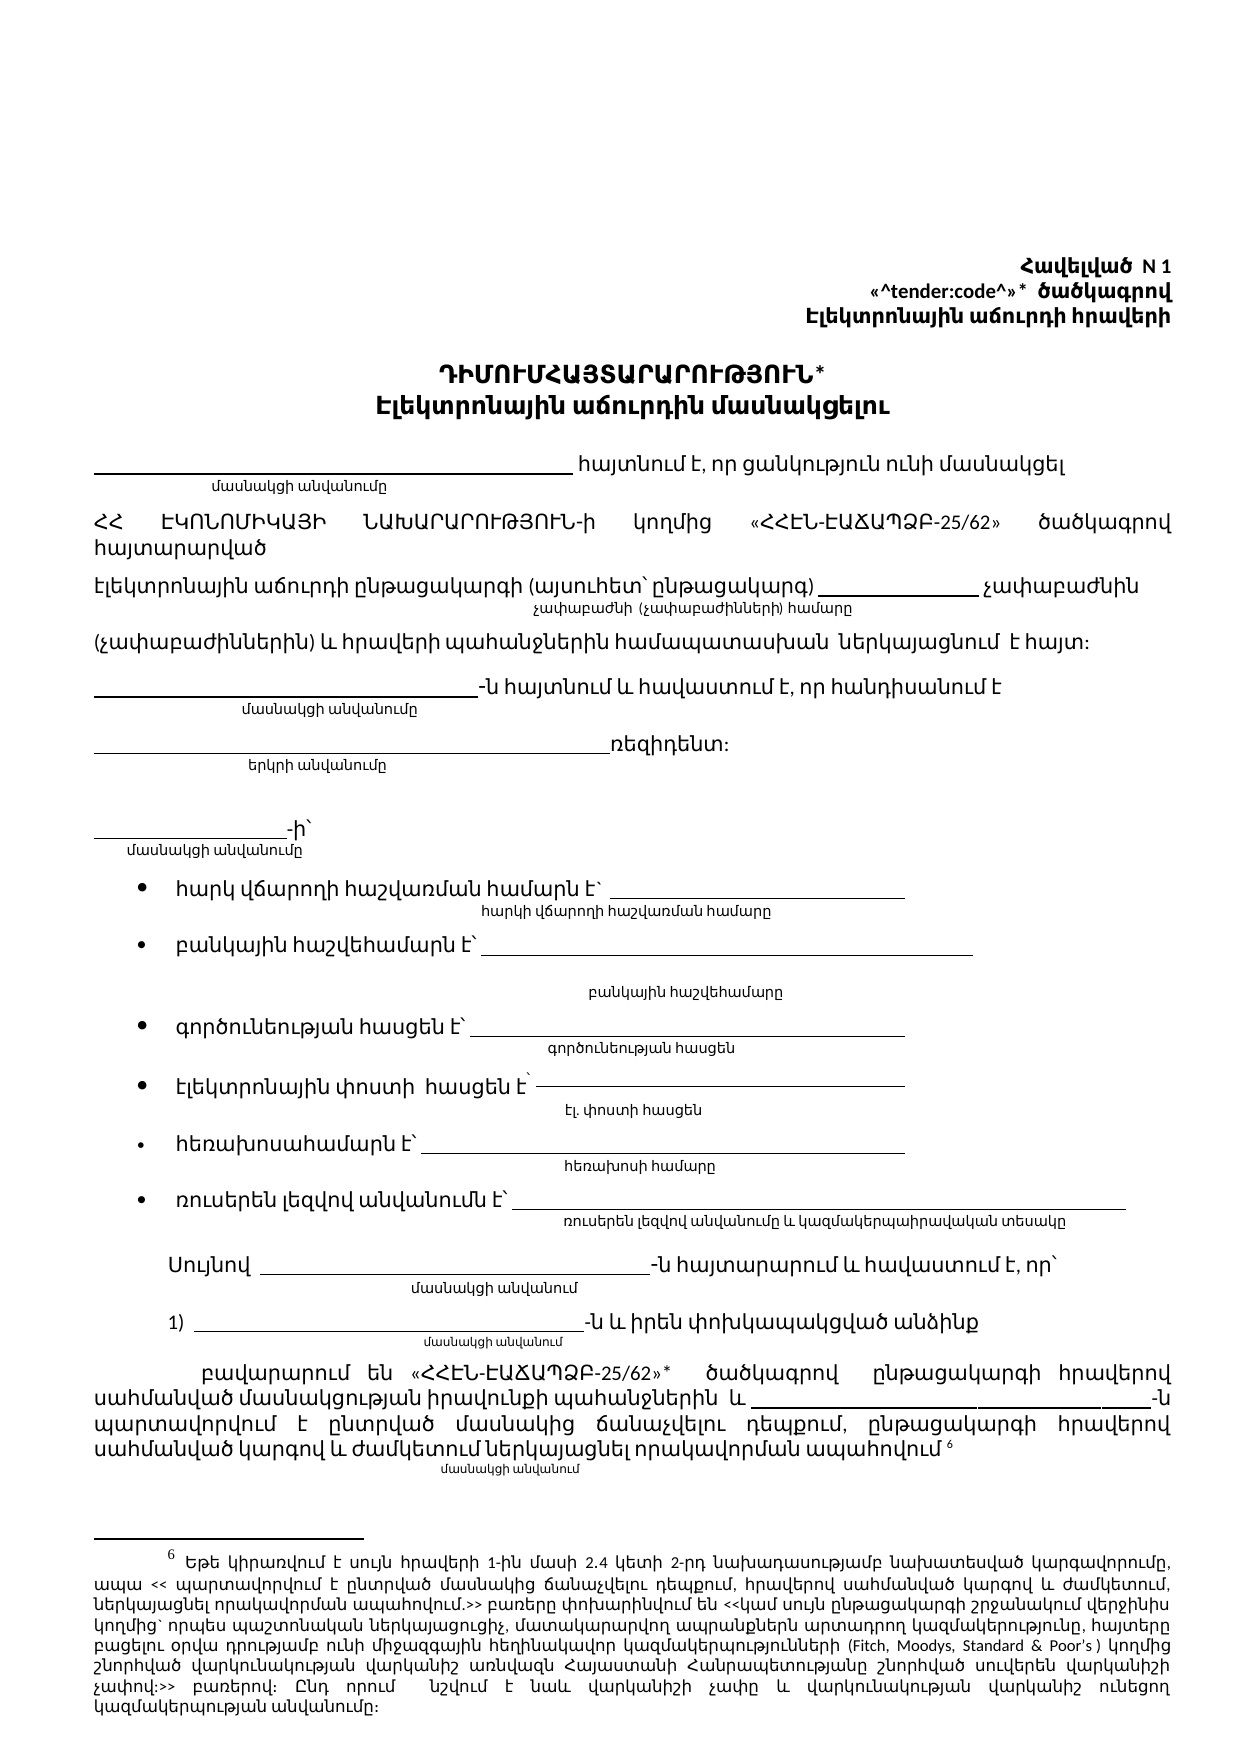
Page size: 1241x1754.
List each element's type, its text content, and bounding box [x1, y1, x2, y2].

text ՀՀ ԷԿՈՆՈՄԻԿԱՅԻ ՆԱԽԱՐԱՐՈՒԹՅՈՒՆ-ի կողմից «ՀՀԷՆ-ԷԱՃԱՊՁԲ-25/62» ծածկագրով հայտարարված [94, 507, 1171, 561]
text Սույնով -ն հայտարարում և հավաստում է, որ՝ [94, 1248, 1171, 1279]
text գործունեության հասցեն [94, 1040, 1171, 1070]
list բանկային հաշվեհամարն է՝ [138, 933, 1171, 983]
text -ն հայտնում և հավաստում է, որ հանդիսանում է [94, 670, 1171, 701]
text բավարարում են «ՀՀԷՆ-ԷԱՃԱՊՁԲ-25/62»* ծածկագրով ընթացակարգի հրավերով սահմանված մասնակցության իրավունքի պահանջներին և -ն պարտավորվում է ընտրված մասնակից ճանաչվելու դեպքում, ընթացակարգի հրավերով սահմանված կարգով և ժամկետում ներկայացնել որակավորման ապահովում [94, 1360, 1171, 1462]
text երկրի անվանումը [94, 756, 1171, 787]
list էլեկտրոնային փոստի հասցեն է՝ [138, 1070, 1171, 1101]
text բանկային հաշվեհամարը [94, 983, 1171, 1014]
text մասնակցի անվանում [94, 1279, 1171, 1309]
text -ի՝ [94, 816, 1171, 841]
list գործունեության հասցեն է՝ [138, 1014, 1171, 1040]
text ռուսերեն լեզվով անվանումը և կազմակերպաիրավական տեսակը [94, 1213, 1171, 1243]
list ռուսերեն լեզվով անվանումն է՝ [138, 1187, 1171, 1213]
text ռեզիդենտ: [94, 731, 1171, 756]
text (չափաբաժիններին) և հրավերի պահանջներին համապատասխան ներկայացնում է հայտ: [94, 629, 1171, 655]
text էլ. փոստի հասցեն [94, 1101, 1171, 1131]
text էլեկտրոնային աճուրդի ընթացակարգի (այսուհետ՝ ընթացակարգ) չափաբաժնին [94, 573, 1171, 599]
text ԴԻՄՈՒՄՀԱՅՏԱՐԱՐՈՒԹՅՈՒՆ* [94, 360, 1171, 390]
text մասնակցի անվանումը [94, 841, 1171, 872]
text հայտնում է, որ ցանկություն ունի մասնակցել [94, 451, 1171, 477]
text «^tender:code^»* ծածկագրով [94, 278, 1171, 304]
text չափաբաժնի (չափաբաժինների) համարը [94, 599, 1171, 629]
text հեռախոսի համարը [462, 1157, 1171, 1187]
text մասնակցի անվանում [94, 1335, 1171, 1360]
list հարկ վճարողի հաշվառման համարն է` [138, 872, 1171, 902]
subtitle Էլեկտրոնային աճուրդին մասնակցելու [94, 390, 1171, 421]
text 1) -ն և իրեն փոխկապակցված անձինք [94, 1309, 1171, 1335]
text մասնակցի անվանումը [94, 477, 1171, 507]
text Էլեկտրոնային աճուրդի հրավերի [94, 304, 1171, 329]
text Հավելված N 1 [94, 253, 1171, 278]
text մասնակցի անվանումը [94, 701, 1171, 731]
text հարկի վճարողի հաշվառման համարը [94, 902, 1171, 933]
list հեռախոսահամարն է՝ [138, 1131, 1171, 1157]
text մասնակցի անվանում [94, 1462, 1171, 1487]
